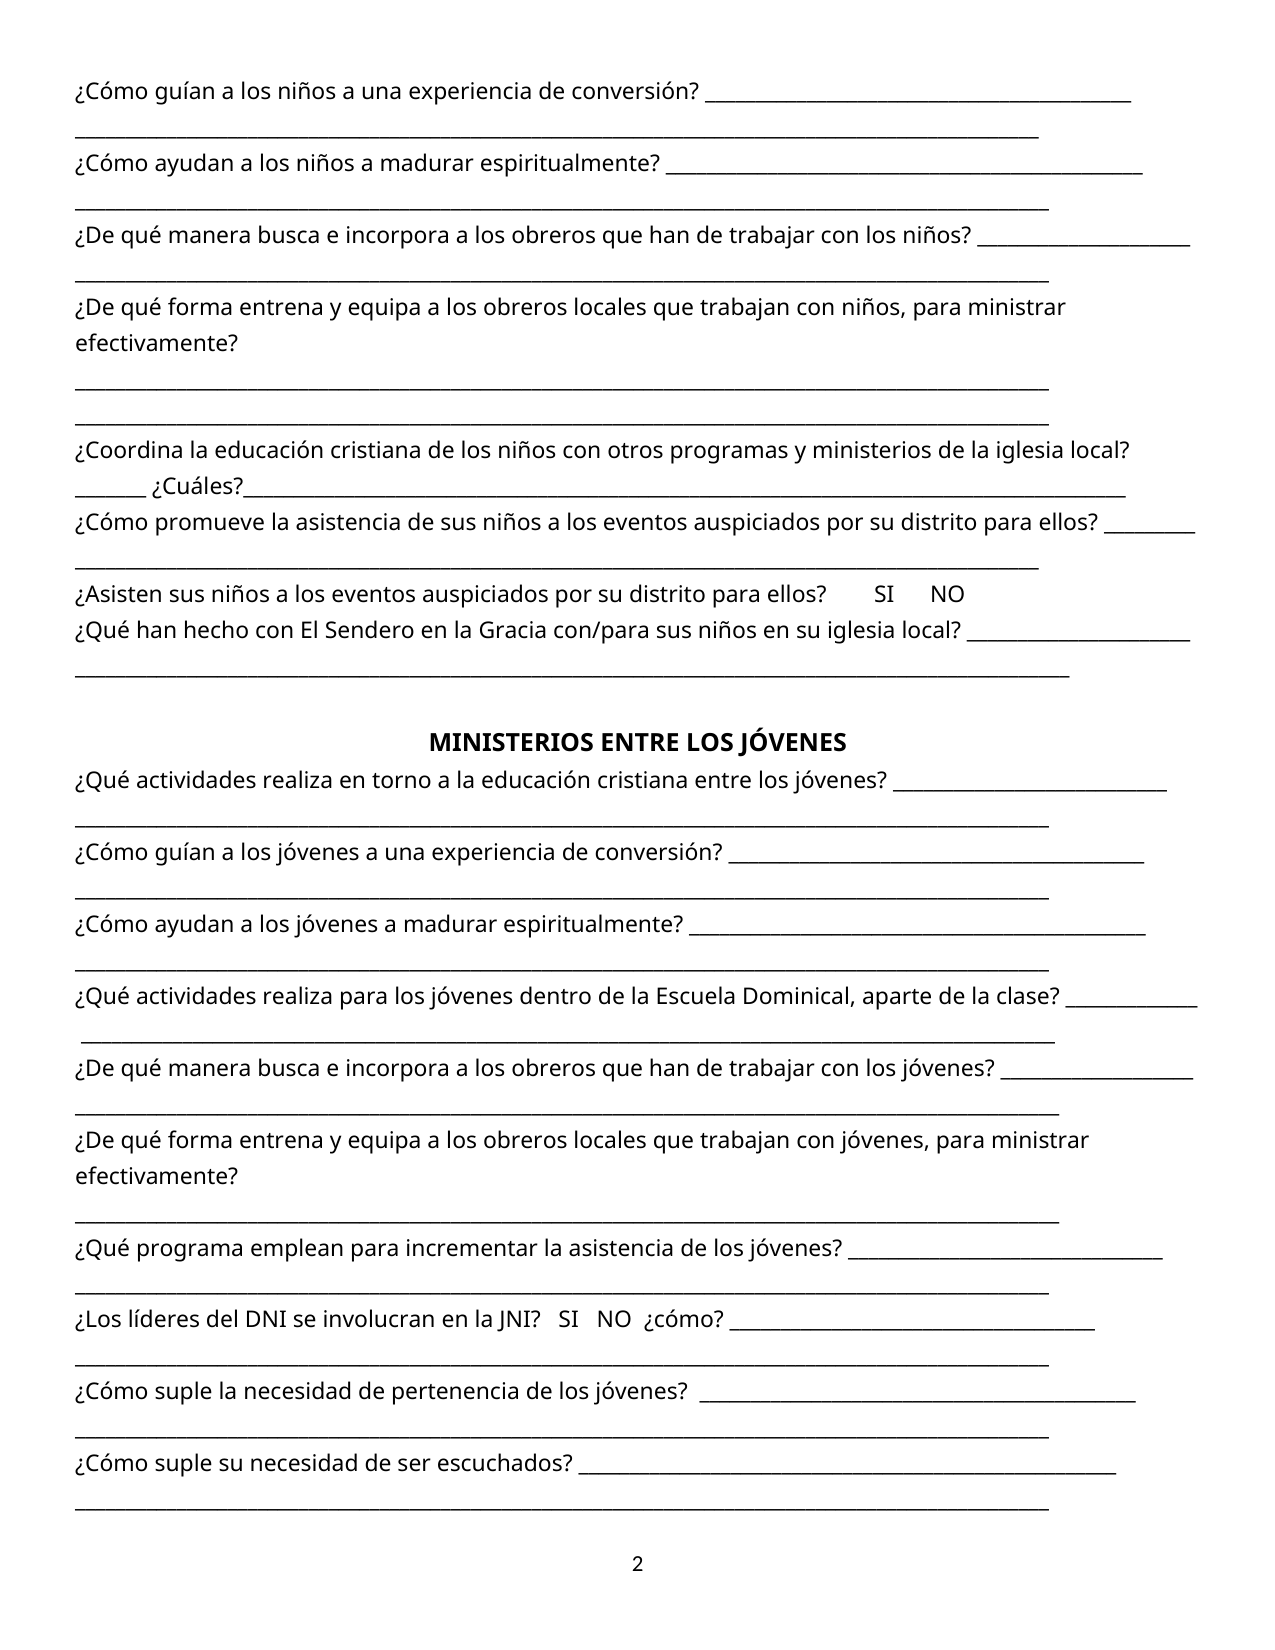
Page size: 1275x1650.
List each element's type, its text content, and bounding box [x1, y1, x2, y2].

text ¿Cómo ayudan a los jóvenes a madurar espiritualmente? _____________________________________________ [75, 908, 1200, 939]
text ¿De qué manera busca e incorpora a los obreros que han de trabajar con los jóvenes? ___________________ _________________________________________________________________________________________________ [75, 1052, 1200, 1119]
text _______________________________________________________________________________________________ [75, 542, 1200, 573]
text ________________________________________________________________________________________________ [75, 944, 1200, 975]
text ________________________________________________________________________________________________ [75, 1411, 1200, 1442]
text ¿Qué actividades realiza en torno a la educación cristiana entre los jóvenes? ___________________________ [75, 764, 1200, 796]
text ________________________________________________________________________________________________ [75, 1016, 1200, 1047]
text ¿De qué manera busca e incorpora a los obreros que han de trabajar con los niños? _____________________ [75, 219, 1200, 250]
text ¿De qué forma entrena y equipa a los obreros locales que trabajan con jóvenes, para ministrar efectivamente? _________________________________________________________________________________________________ [75, 1124, 1200, 1227]
text ¿Asisten sus niños a los eventos auspiciados por su distrito para ellos? SI NO [75, 578, 1200, 609]
text __________________________________________________________________________________________________ [75, 650, 1200, 681]
text ¿Cómo promueve la asistencia de sus niños a los eventos auspiciados por su distrito para ellos? _________ [75, 506, 1200, 537]
text ¿Qué actividades realiza para los jóvenes dentro de la Escuela Dominical, aparte de la clase? _____________ [75, 980, 1200, 1011]
text MINISTERIOS ENTRE LOS JÓVENES [75, 725, 1200, 759]
text ¿Cómo guían a los jóvenes a una experiencia de conversión? _________________________________________ [75, 836, 1200, 867]
text ¿Cómo guían a los niños a una experiencia de conversión? __________________________________________ [75, 75, 1200, 106]
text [75, 1483, 1200, 1514]
text ¿Cómo ayudan a los niños a madurar espiritualmente? _______________________________________________ [75, 147, 1200, 178]
text ________________________________________________________________________________________________ [75, 1339, 1200, 1371]
text ¿Qué han hecho con El Sendero en la Gracia con/para sus niños en su iglesia local? ______________________ [75, 614, 1200, 645]
text ¿Qué programa emplean para incrementar la asistencia de los jóvenes? _______________________________ ________________________________________________________________________________________________ [75, 1231, 1200, 1299]
text ________________________________________________________________________________________________ [75, 183, 1200, 214]
text ________________________________________________________________________________________________ [75, 872, 1200, 903]
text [75, 111, 1200, 142]
text ¿Cómo suple la necesidad de pertenencia de los jóvenes? ___________________________________________ [75, 1375, 1200, 1406]
text ________________________________________________________________________________________________ [75, 255, 1200, 286]
text ¿Coordina la educación cristiana de los niños con otros programas y ministerios de la iglesia local? _______ ¿Cuáles?_______________________________________________________________________________________ [75, 434, 1200, 502]
text ________________________________________________________________________________________________ [75, 398, 1200, 430]
text ________________________________________________________________________________________________ [75, 800, 1200, 831]
text ¿De qué forma entrena y equipa a los obreros locales que trabajan con niños, para ministrar efectivamente? ________________________________________________________________________________________________ [75, 291, 1200, 394]
text ¿Los líderes del DNI se involucran en la JNI? SI NO ¿cómo? ____________________________________ [75, 1303, 1200, 1334]
text ¿Cómo suple su necesidad de ser escuchados? _____________________________________________________ [75, 1447, 1200, 1478]
